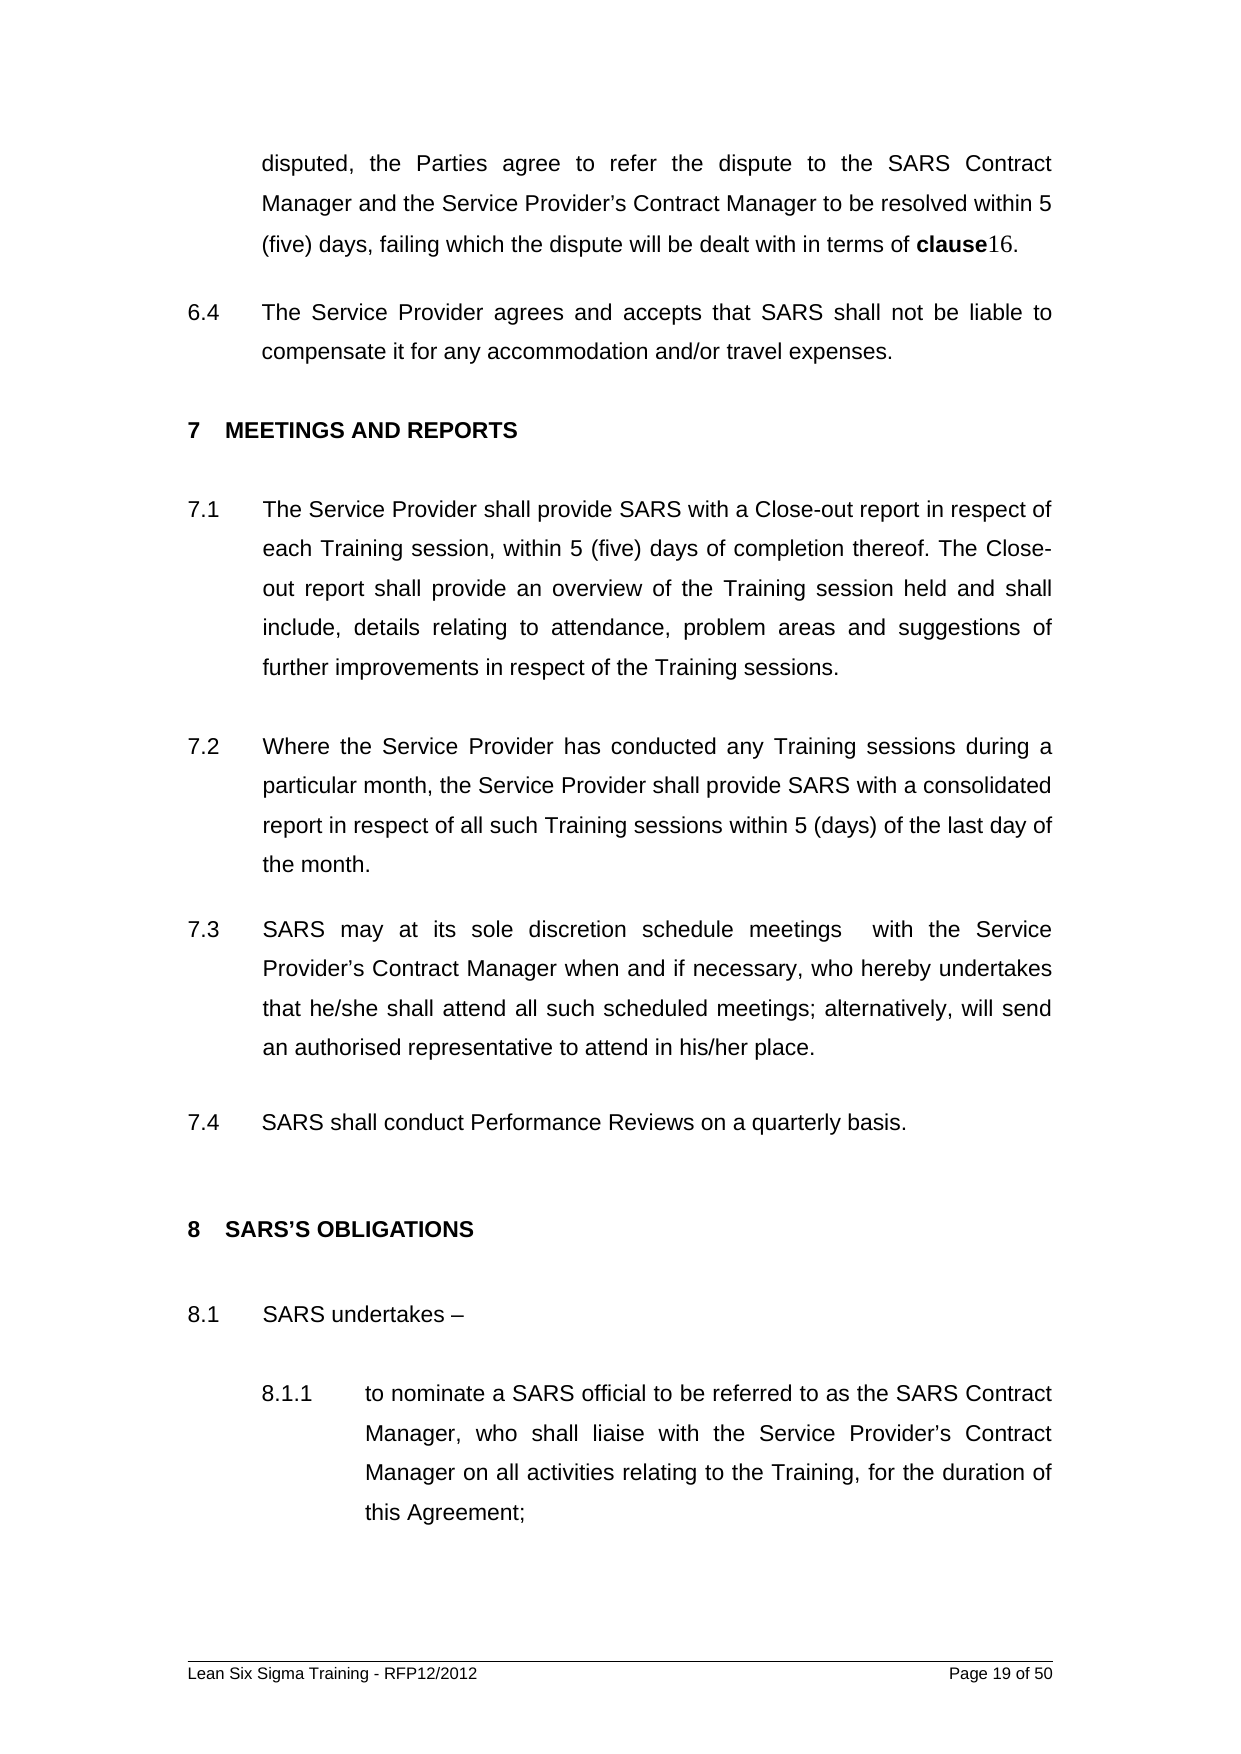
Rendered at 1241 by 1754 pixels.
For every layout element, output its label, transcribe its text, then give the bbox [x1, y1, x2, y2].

list The Service Provider shall provide SARS with a Close-out report in respect of each Training session, within 5 (five) days of completion thereof. The Close-out report shall provide an overview of the Training session held and shall include, details relating to attendance, problem areas and suggestions of further improvements in respect of the Training sessions. [187, 496, 1053, 680]
list MEETINGS AND REPORTS [187, 417, 1053, 443]
subtitle SARS’S OBLIGATIONS [187, 1216, 1053, 1242]
text 7.4 SARS shall conduct Performance Reviews on a quarterly basis. [187, 1108, 1053, 1135]
list to nominate a SARS official to be referred to as the SARS Contract Manager, who shall liaise with the Service Provider’s Contract Manager on all activities relating to the Training, for the duration of this Agreement; [261, 1380, 1053, 1525]
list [187, 150, 1053, 258]
list Where the Service Provider has conducted any Training sessions during a particular month, the Service Provider shall provide SARS with a consolidated report in respect of all such Training sessions within 5 (days) of the last day of the month. [187, 733, 1053, 877]
text 8.1 SARS undertakes – [187, 1301, 1053, 1328]
list The Service Provider agrees and accepts that SARS shall not be liable to compensate it for any accommodation and/or travel expenses. [187, 298, 1053, 364]
subtitle SARS may at its sole discretion schedule meetings with the Service Provider’s Contract Manager when and if necessary, who hereby undertakes that he/she shall attend all such scheduled meetings; alternatively, will send an authorised representative to attend in his/her place. [187, 916, 1053, 1060]
